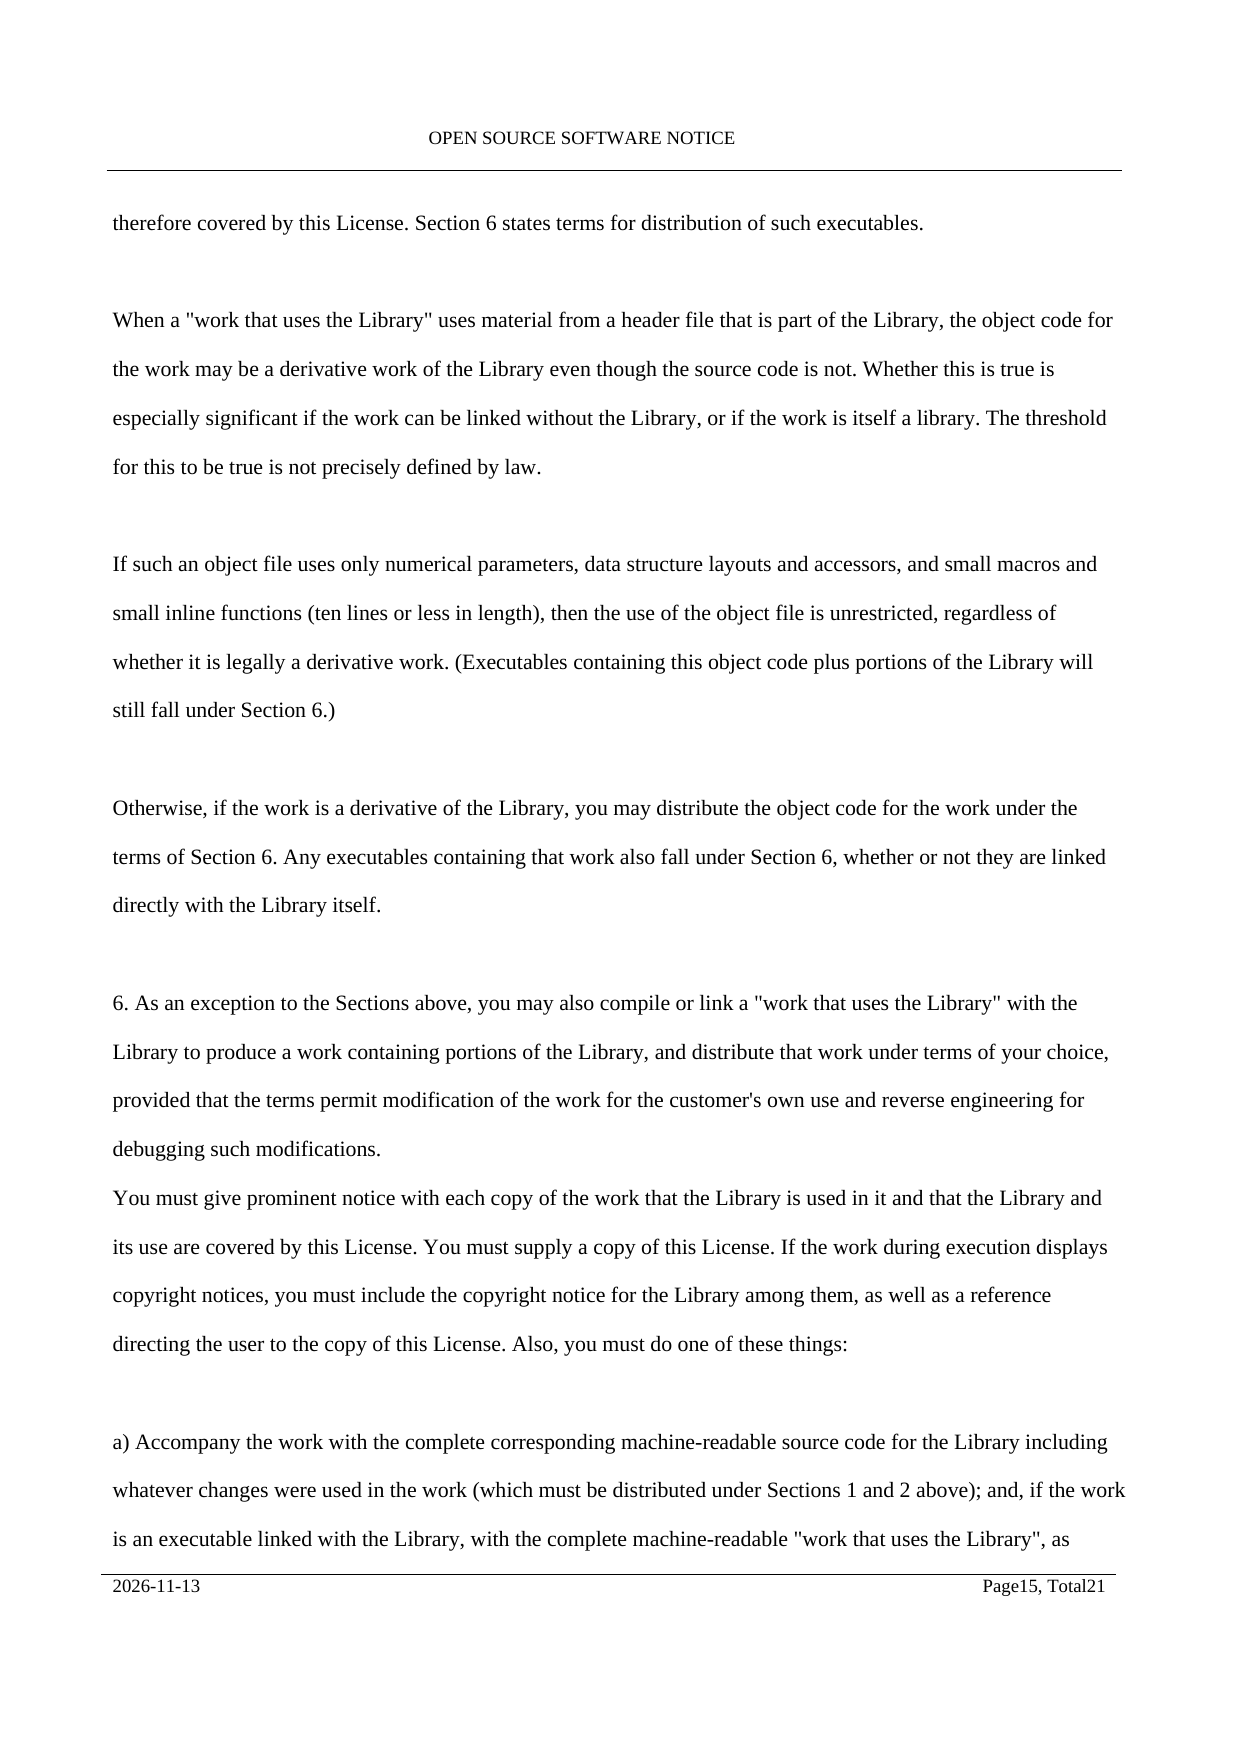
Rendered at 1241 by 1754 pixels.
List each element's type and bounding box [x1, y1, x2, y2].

text [112, 206, 1128, 1555]
